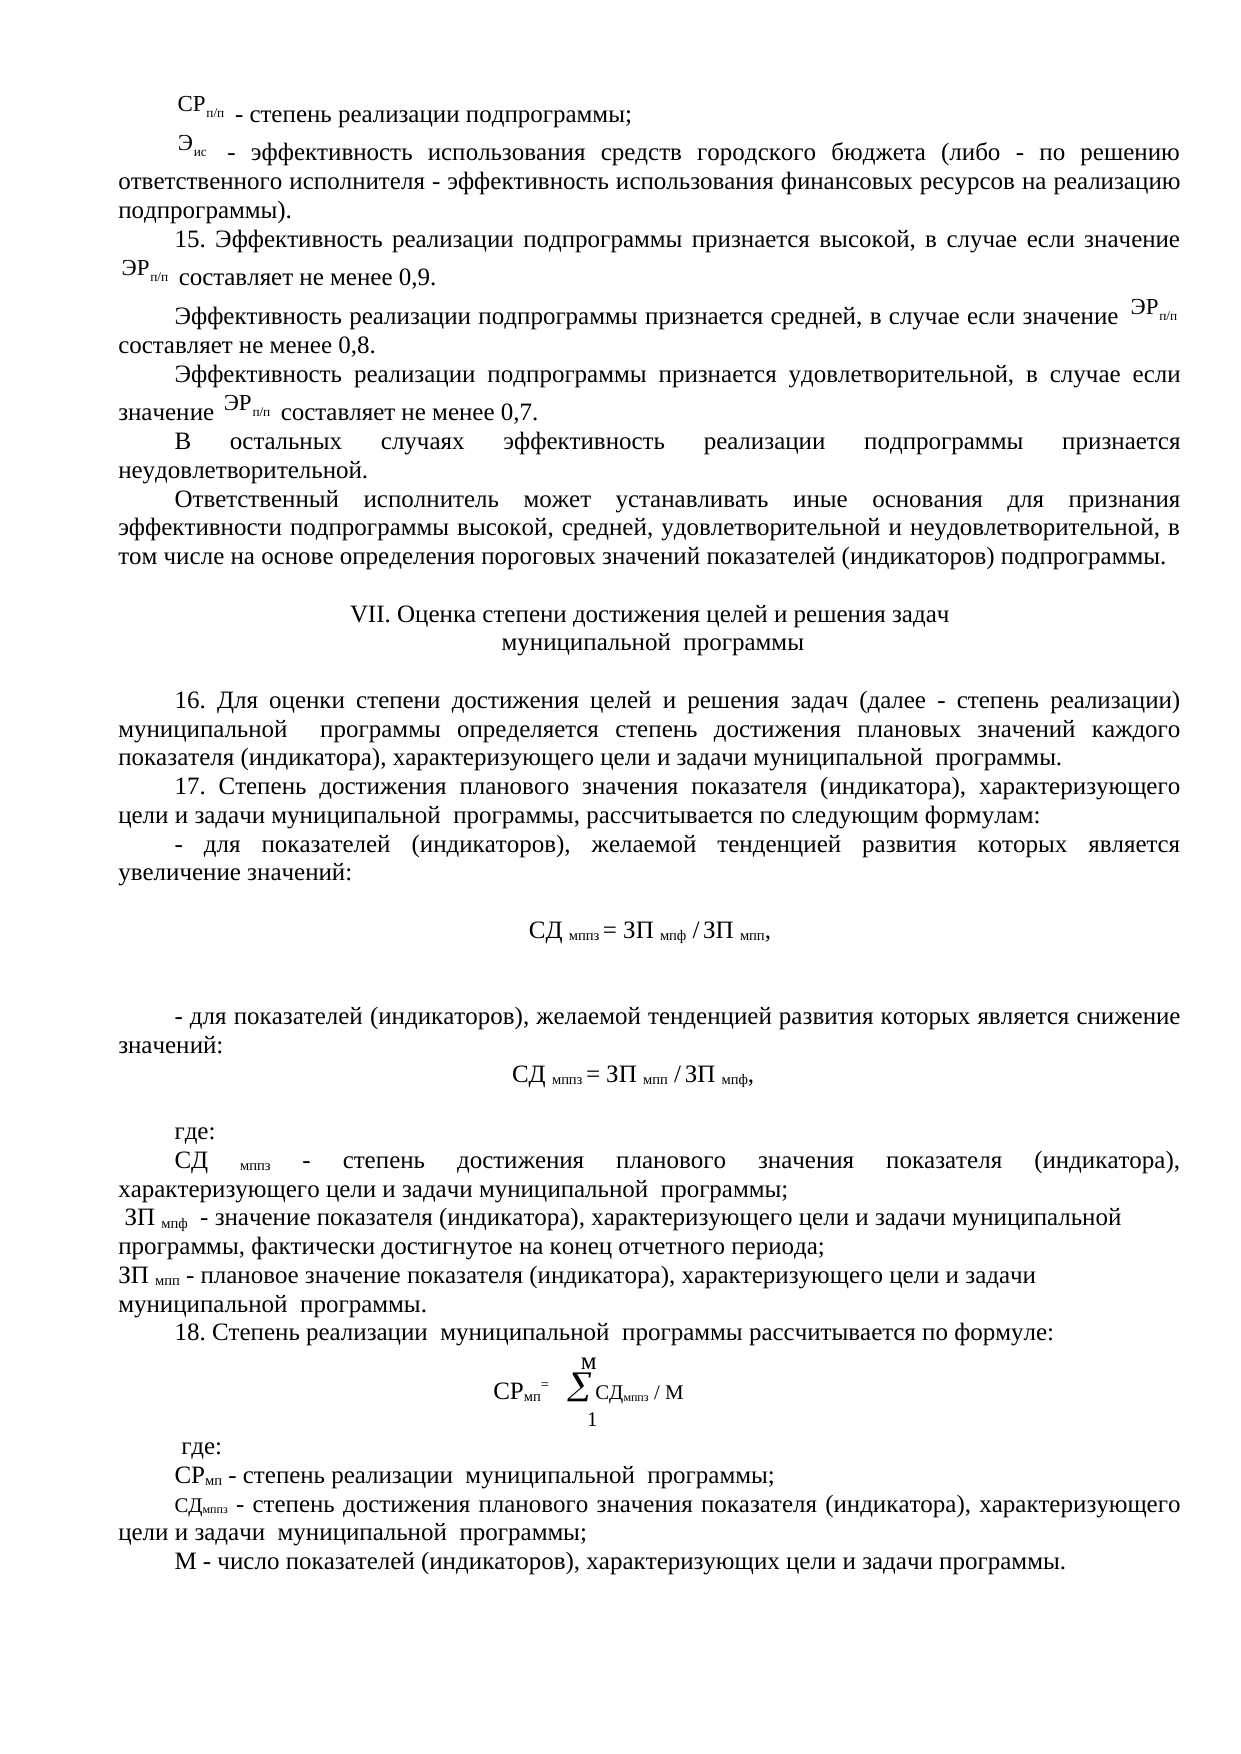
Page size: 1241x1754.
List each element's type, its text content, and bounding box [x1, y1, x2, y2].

text СД мппз - степень достижения планового значения показателя (индикатора), характеризующего цели и задачи муниципальной программы; [118, 1145, 1181, 1202]
text СДмппз - степень достижения планового значения показателя (индикатора), характеризующего цели и задачи муниципальной программы; [118, 1489, 1181, 1546]
text - эффективность использования средств городского бюджета (либо - по решению ответственного исполнителя - эффективность использования финансовых ресурсов на реализацию подпрограммы). [118, 127, 1181, 224]
text 18. Степень реализации муниципальной программы рассчитывается по формуле: [118, 1317, 1181, 1346]
text СД мппз = ЗП мпп / ЗП мпф, [118, 1059, 1181, 1087]
text ЗП мпф - значение показателя (индикатора), характеризующего цели и задачи муниципальной программы, фактически достигнутое на конец отчетного периода; [118, 1202, 1181, 1260]
text муниципальной программы [118, 627, 1181, 656]
text В остальных случаях эффективность реализации подпрограммы признается неудовлетворительной. [118, 426, 1181, 484]
text СД мппз = ЗП мпф / ЗП мпп, [118, 915, 1181, 944]
text 17. Степень достижения планового значения показателя (индикатора), характеризующего цели и задачи муниципальной программы, рассчитывается по следующим формулам: [118, 771, 1181, 829]
text где: [118, 1116, 1181, 1145]
text М - число показателей (индикаторов), характеризующих цели и задачи программы. [118, 1546, 1181, 1575]
text 1 [118, 1407, 1181, 1431]
text - степень реализации подпрограммы; [118, 89, 1181, 127]
text где: [118, 1431, 1181, 1460]
text 16. Для оценки степени достижения целей и решения задач (далее - степень реализации) муниципальной программы определяется степень достижения плановых значений каждого показателя (индикатора), характеризующего цели и задачи муниципальной программы. [118, 685, 1181, 771]
text Ответственный исполнитель может устанавливать иные основания для признания эффективности подпрограммы высокой, средней, удовлетворительной и неудовлетворительной, в том числе на основе определения пороговых значений показателей (индикаторов) подпрограммы. [118, 484, 1181, 570]
text - для показателей (индикаторов), желаемой тенденцией развития которых является увеличение значений: [118, 829, 1181, 886]
text ЗП мпп - плановое значение показателя (индикатора), характеризующего цели и задачи муниципальной программы. [118, 1260, 1181, 1317]
text Эффективность реализации подпрограммы признается удовлетворительной, в случае если значение составляет не менее 0,7. [118, 359, 1181, 426]
text 15. Эффективность реализации подпрограммы признается высокой, в случае если значение составляет не менее 0,9. [118, 224, 1181, 291]
text - для показателей (индикаторов), желаемой тенденцией развития которых является снижение значений: [118, 1001, 1181, 1059]
text СРмп=  СДмппз / М [118, 1375, 1181, 1407]
text м [118, 1346, 1181, 1375]
text Эффективность реализации подпрограммы признается средней, в случае если значение составляет не менее 0,8. [118, 291, 1181, 359]
text СРмп - степень реализации муниципальной программы; [118, 1460, 1181, 1489]
text VII. Оценка степени достижения целей и решения задач [118, 599, 1181, 627]
